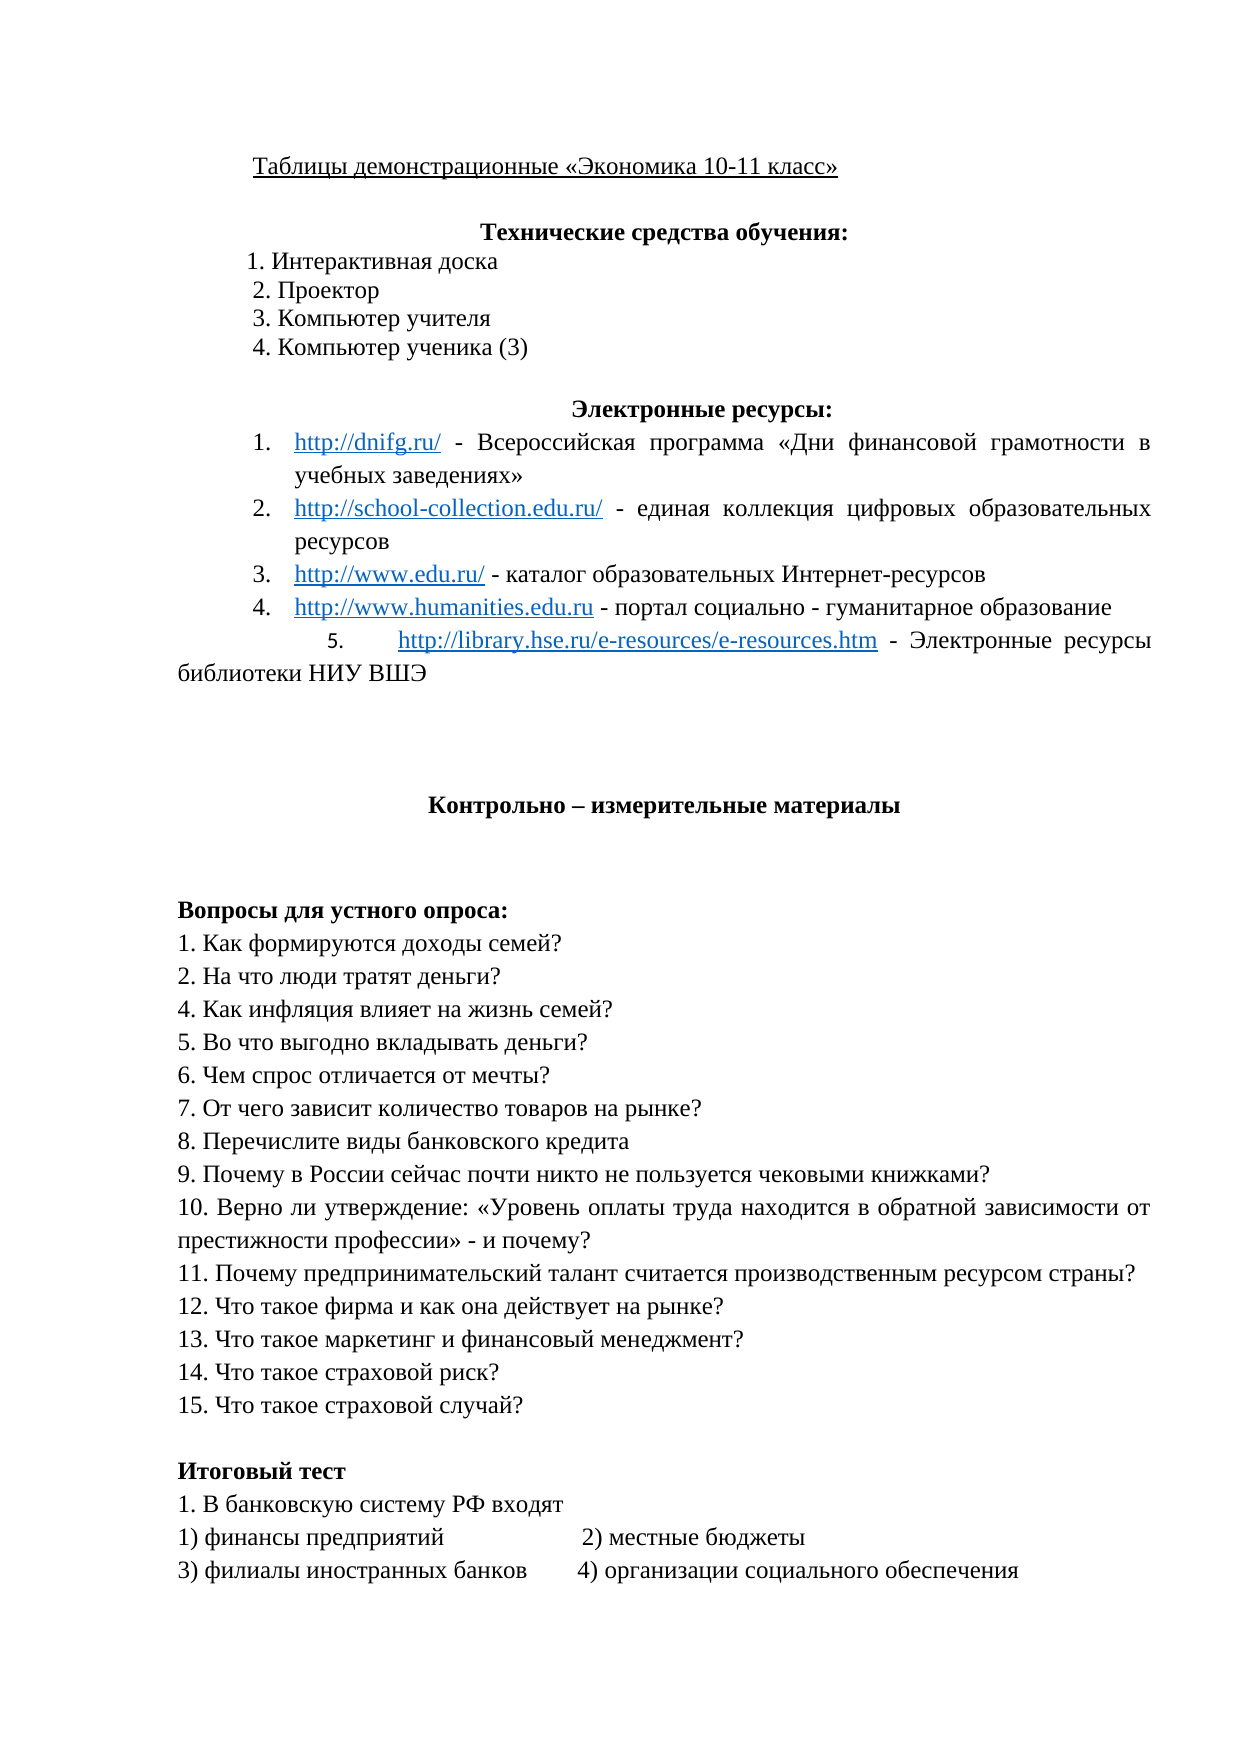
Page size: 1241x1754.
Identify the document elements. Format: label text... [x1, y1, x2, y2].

text 3. Компьютер учителя [252, 303, 1152, 332]
text 11. Почему предпринимательский талант считается производственным ресурсом страны? [177, 1258, 1152, 1287]
text 2. Проектор [252, 275, 1152, 303]
text Итоговый тест [177, 1456, 1152, 1485]
list http://www.humanities.edu.ru - портал социально - гуманитарное образование [252, 592, 1152, 621]
text Контрольно – измерительные материалы [177, 791, 1152, 819]
text 1. Интерактивная доска [215, 246, 1152, 275]
text 1. В банковскую систему РФ входят [177, 1489, 1152, 1518]
text 4. Компьютер ученика (3) [252, 332, 1152, 361]
list http://school-collection.edu.ru/ - единая коллекция цифровых образовательных ресурсов [252, 493, 1152, 555]
text 13. Что такое маркетинг и финансовый менеджмент? [177, 1324, 1152, 1353]
text 1. Как формируются доходы семей? [177, 928, 1152, 957]
text 8. Перечислите виды банковского кредита [177, 1126, 1152, 1155]
text 2. На что люди тратят деньги? [177, 961, 1152, 990]
text 4. Как инфляция влияет на жизнь семей? [177, 994, 1152, 1023]
text 5. http://library.hse.ru/e-resources/e-resources.htm - Электронные ресурсы библиотеки НИУ ВШЭ [177, 625, 1152, 687]
text Технические средства обучения: [177, 217, 1152, 246]
text 5. Во что выгодно вкладывать деньги? [177, 1027, 1152, 1056]
text 9. Почему в России сейчас почти никто не пользуется чековыми книжками? [177, 1159, 1152, 1188]
text 1) финансы предприятий 2) местные бюджеты [177, 1522, 1152, 1551]
text 14. Что такое страховой риск? [177, 1357, 1152, 1386]
text Электронные ресурсы: [252, 394, 1152, 423]
text Таблицы демонстрационные «Экономика 10-11 класс» [252, 151, 1152, 180]
text 6. Чем спрос отличается от мечты? [177, 1060, 1152, 1089]
text 10. Верно ли утверждение: «Уровень оплаты труда находится в обратной зависимости от престижности профессии» - и почему? [177, 1192, 1152, 1254]
text Вопросы для устного опроса: [177, 895, 1152, 924]
text 3) филиалы иностранных банков 4) организации социального обеспечения [177, 1556, 1152, 1584]
list http://www.edu.ru/ - каталог образовательных Интернет-ресурсов [252, 559, 1152, 588]
text 15. Что такое страховой случай? [177, 1390, 1152, 1419]
text 12. Что такое фирма и как она действует на рынке? [177, 1291, 1152, 1320]
text 7. От чего зависит количество товаров на рынке? [177, 1093, 1152, 1122]
list http://dnifg.ru/ - Всероссийская программа «Дни финансовой грамотности в учебных заведениях» [252, 427, 1152, 489]
